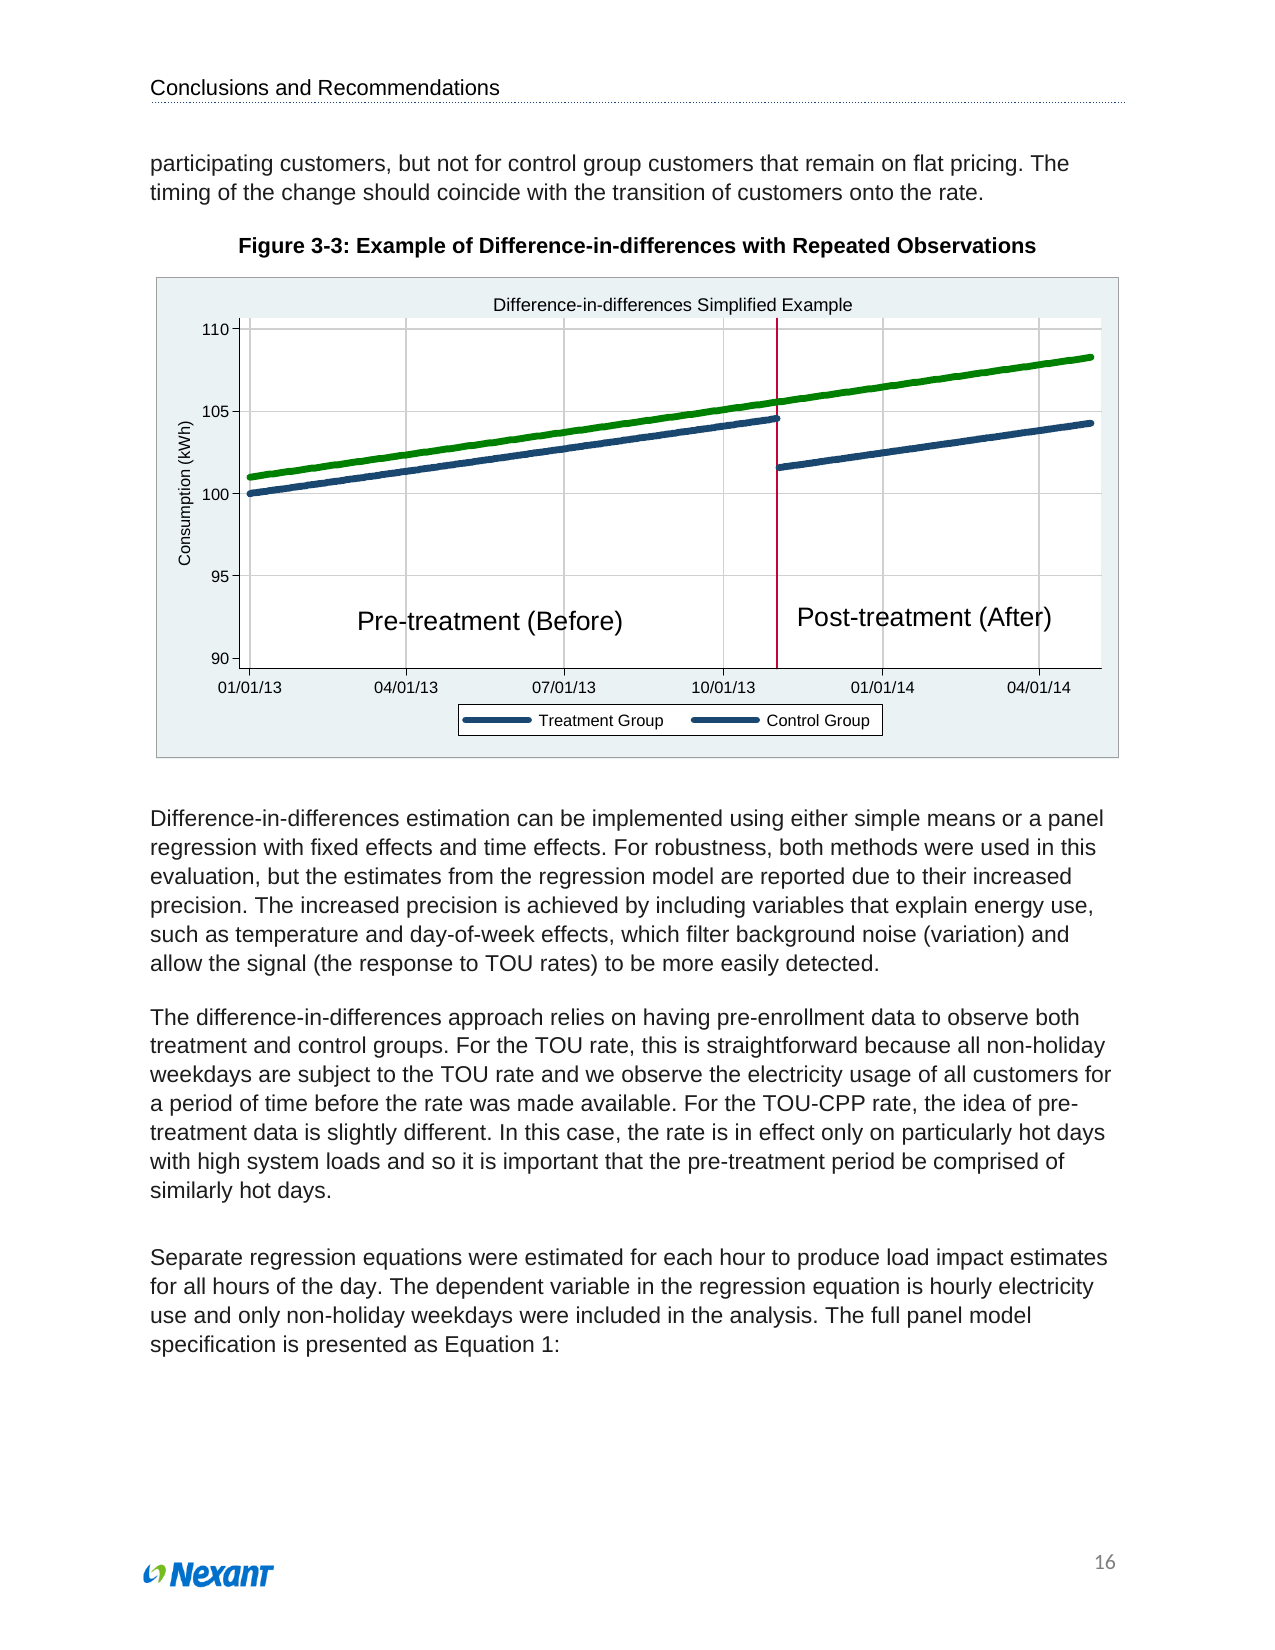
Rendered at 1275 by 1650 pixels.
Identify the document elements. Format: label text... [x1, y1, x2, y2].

text Difference-in-differences estimation can be implemented using either simple means or a panel regression with fixed effects and time effects. For robustness, both methods were used in this evaluation, but the estimates from the regression model are reported due to their increased precision. The increased precision is achieved by including variables that explain energy use, such as temperature and day-of-week effects, which filter background noise (variation) and allow the signal (the response to TOU rates) to be more easily detected. [150, 805, 1125, 976]
text Figure 3-3: Example of Difference-in-differences with Repeated Observations [150, 233, 1125, 258]
text Separate regression equations were estimated for each hour to produce load impact estimates for all hours of the day. The dependent variable in the regression equation is hourly electricity use and only non-holiday weekdays were included in the analysis. The full panel model specification is presented as Equation 1: [150, 1244, 1125, 1357]
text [150, 150, 1125, 205]
text The difference-in-differences approach relies on having pre-enrollment data to observe both treatment and control groups. For the TOU rate, this is straightforward because all non-holiday weekdays are subject to the TOU rate and we observe the electricity usage of all customers for a period of time before the rate was made available. For the TOU-CPP rate, the idea of pre-treatment data is slightly different. In this case, the rate is in effect only on particularly hot days with high system loads and so it is important that the pre-treatment period be comprised of similarly hot days. [150, 1003, 1125, 1204]
picture [124, 1543, 293, 1605]
